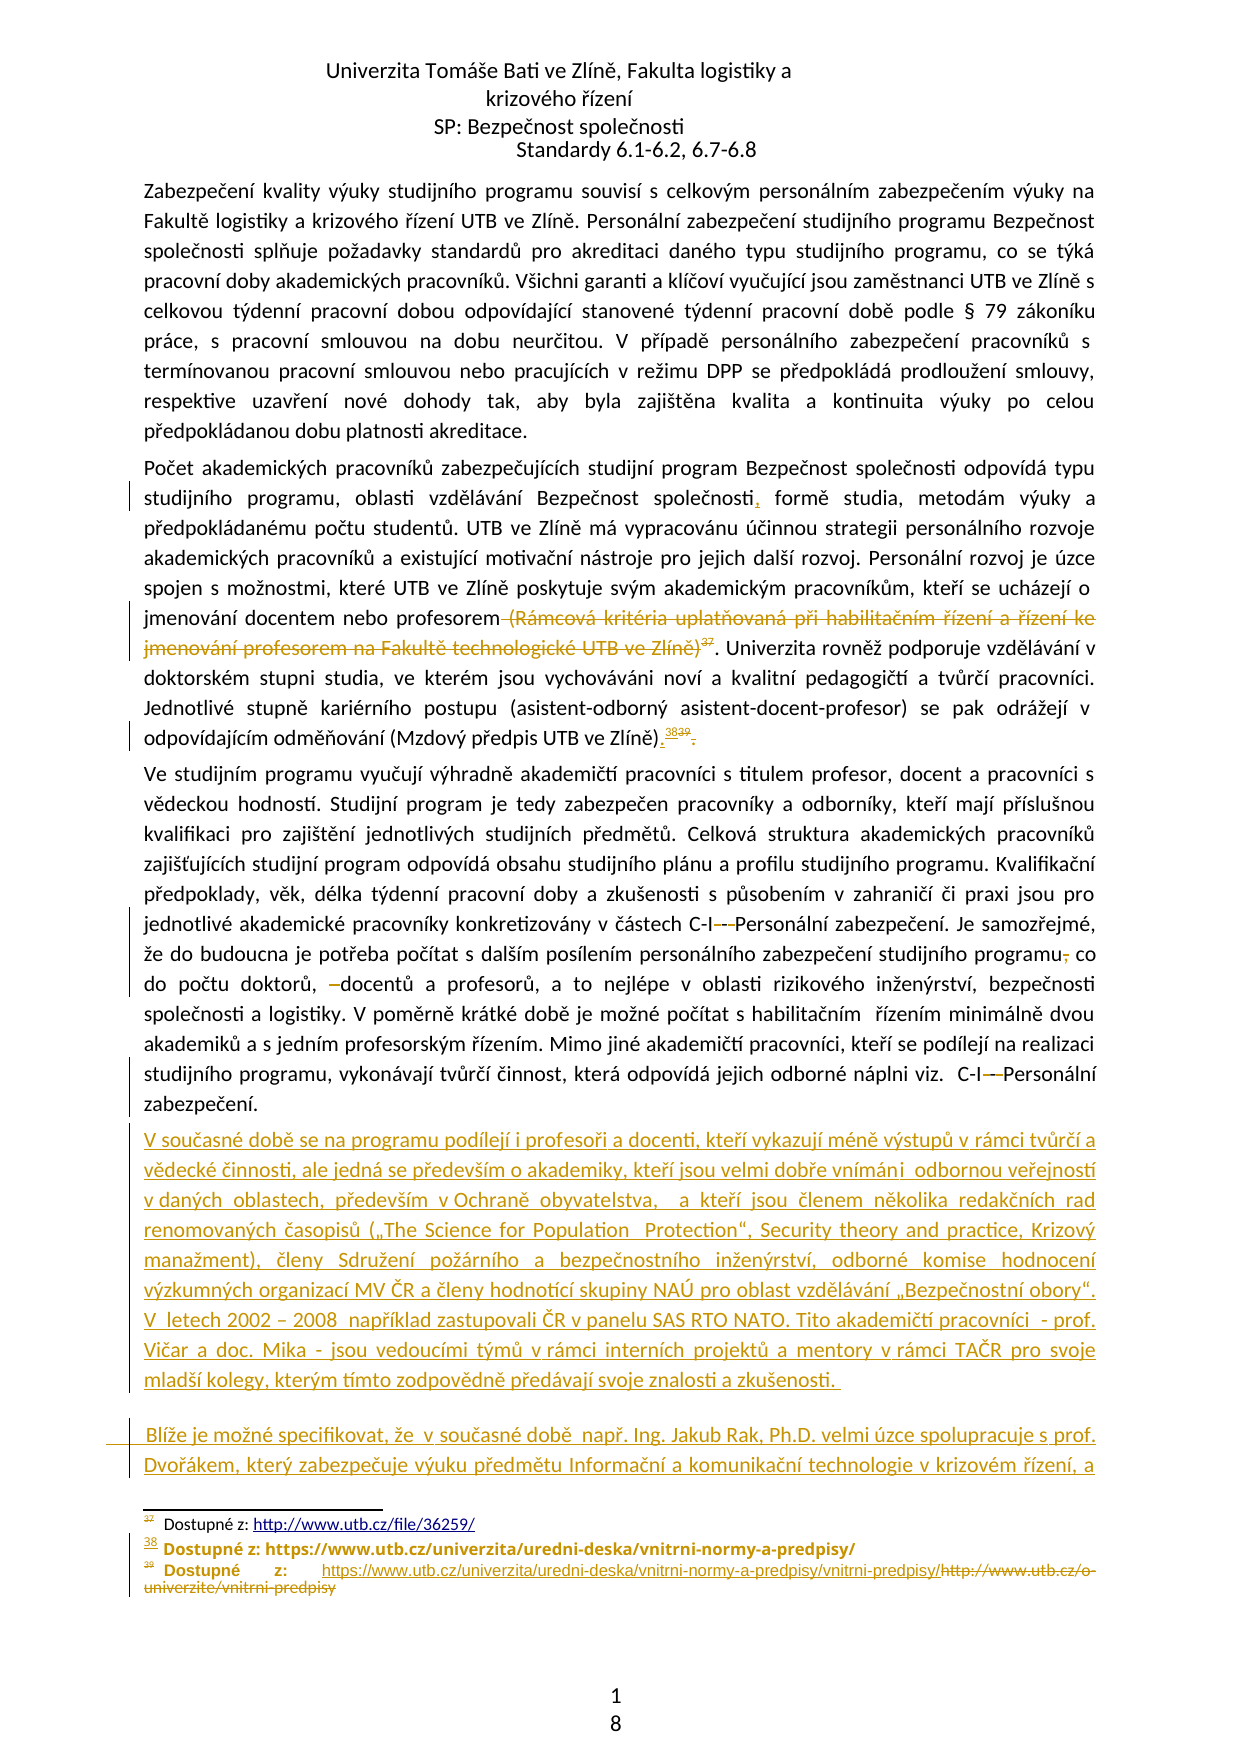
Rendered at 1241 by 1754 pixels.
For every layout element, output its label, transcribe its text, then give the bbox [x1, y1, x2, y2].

text Ve studijním programu vyučují výhradně akademičtí pracovníci s titulem profesor, docent a pracovníci s vědeckou hodností. Studijní program je tedy zabezpečen pracovníky a odborníky, kteří mají příslušnou kvalifikaci pro zajištění jednotlivých studijních předmětů. Celková struktura akademických pracovníků zajišťujících studijní program odpovídá obsahu studijního plánu a profilu studijního programu. Kvalifikační předpoklady, věk, délka týdenní pracovní doby a zkušenosti s působením v zahraničí či praxi jsou pro jednotlivé akademické pracovníky konkretizovány v částech C-I-Personální zabezpečení. Je samozřejmé, že do budoucna je potřeba počítat s dalším posílením personálního zabezpečení studijního programu co do počtu doktorů, docentů a profesorů, a to nejlépe v oblasti rizikového inženýrství, bezpečnosti společnosti a logistiky. V poměrně krátké době je možné počítat s habilitačním řízením minimálně dvou akademiků a s jedním profesorským řízením. Mimo jiné akademičtí pracovníci, kteří se podílejí na realizaci studijního programu, vykonávají tvůrčí činnost, která odpovídá jejich odborné náplni viz. C-I-Personální zabezpečení. [143, 757, 1096, 1117]
text Standardy 6.1-6.2, 6.7-6.8 [516, 139, 1096, 162]
text Počet akademických pracovníků zabezpečujících studijní program Bezpečnost společnosti odpovídá typu studijního programu, oblasti vzdělávání Bezpečnost společnosti formě studia, metodám výuky a předpokládanému počtu studentů. UTB ve Zlíně má vypracovánu účinnou strategii personálního rozvoje akademických pracovníků a existující motivační nástroje pro jejich další rozvoj. Personální rozvoj je úzce spojen s možnostmi, které UTB ve Zlíně poskytuje svým akademickým pracovníkům, kteří se ucházejí o jmenování docentem nebo profesorem. Univerzita rovněž podporuje vzdělávání v doktorském stupni studia, ve kterém jsou vychováváni noví a kvalitní pedagogičtí a tvůrčí pracovníci. Jednotlivé stupně kariérního postupu (asistent-odborný asistent-docent-profesor) se pak odrážejí v odpovídajícím odměňování (Mzdový předpis UTB ve Zlíně) [143, 451, 1096, 751]
text Zabezpečení kvality výuky studijního programu souvisí s celkovým personálním zabezpečením výuky na Fakultě logistiky a krizového řízení UTB ve Zlíně. Personální zabezpečení studijního programu Bezpečnost společnosti splňuje požadavky standardů pro akreditaci daného typu studijního programu, co se týká pracovní doby akademických pracovníků. Všichni garanti a klíčoví vyučující jsou zaměstnanci UTB ve Zlíně s celkovou týdenní pracovní dobou odpovídající stanovené týdenní pracovní době podle § 79 zákoníku práce, s pracovní smlouvou na dobu neurčitou. V případě personálního zabezpečení pracovníků s termínovanou pracovní smlouvou nebo pracujících v režimu DPP se předpokládá prodloužení smlouvy, respektive uzavření nové dohody tak, aby byla zajištěna kvalita a kontinuita výuky po celou předpokládanou dobu platnosti akreditace. [143, 174, 1096, 444]
